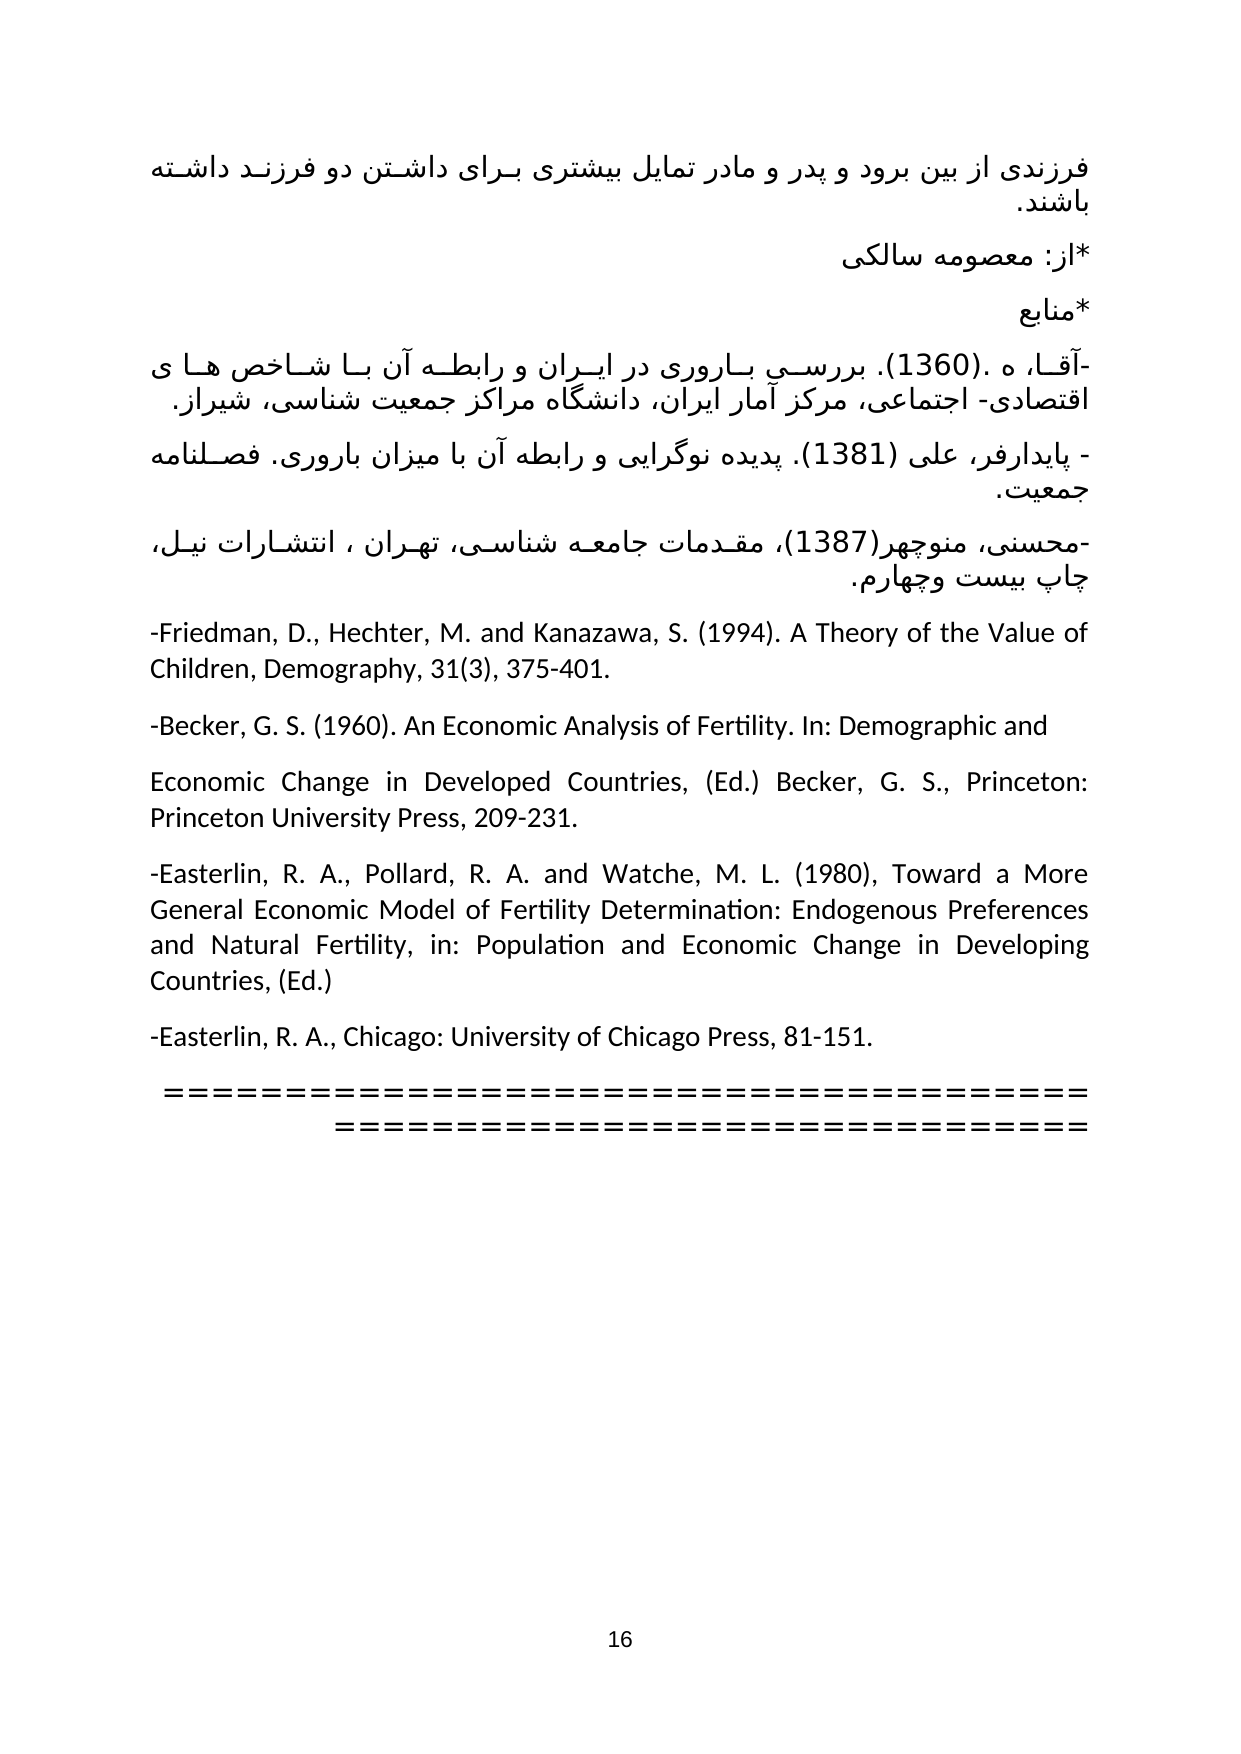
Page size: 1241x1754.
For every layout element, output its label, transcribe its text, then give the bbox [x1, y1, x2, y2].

text -Easterlin, R. A., Chicago: University of Chicago Press, 81-151. [150, 1018, 1090, 1054]
text -Becker, G. S. (1960). An Economic Analysis of Fertility. In: Demographic and [150, 707, 1090, 742]
text *منابع [150, 293, 1090, 327]
text -Easterlin, R. A., Pollard, R. A. and Watche, M. L. (1980), Toward a More General Economic Model of Fertility Determination: Endogenous Preferences and Natural Fertility, in: Population and Economic Change in Developing Countries, (Ed.) [150, 855, 1090, 998]
text -آقا، ه .(1360). بررسی باروری در ایران و رابطه آن با شاخص ها ی اقتصادی- اجتماعی، مرکز آمار ایران، دانشگاه مراکز جمعیت شناسی، شیراز. [150, 348, 1090, 416]
text -Friedman, D., Hechter, M. and Kanazawa, S. (1994). A Theory of the Value of Children, Demography, 31(3), 375-401. [150, 614, 1090, 686]
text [150, 150, 1090, 218]
text - پایدارفر، علی (1381). پدیده نوگرایی و رابطه آن با میزان باروری. فصلنامه جمعیت. [150, 437, 1090, 505]
text -محسنی، منوچهر(1387)، مقدمات جامعه شناسی، تهران ، انتشارات نیل، چاپ بیست وچهارم. [150, 526, 1090, 594]
text Economic Change in Developed Countries, (Ed.) Becker, G. S., Princeton: Princeton University Press, 209-231. [150, 763, 1090, 834]
text *از: معصومه سالکی [150, 239, 1090, 273]
text ===================================================================== [150, 1075, 1090, 1143]
